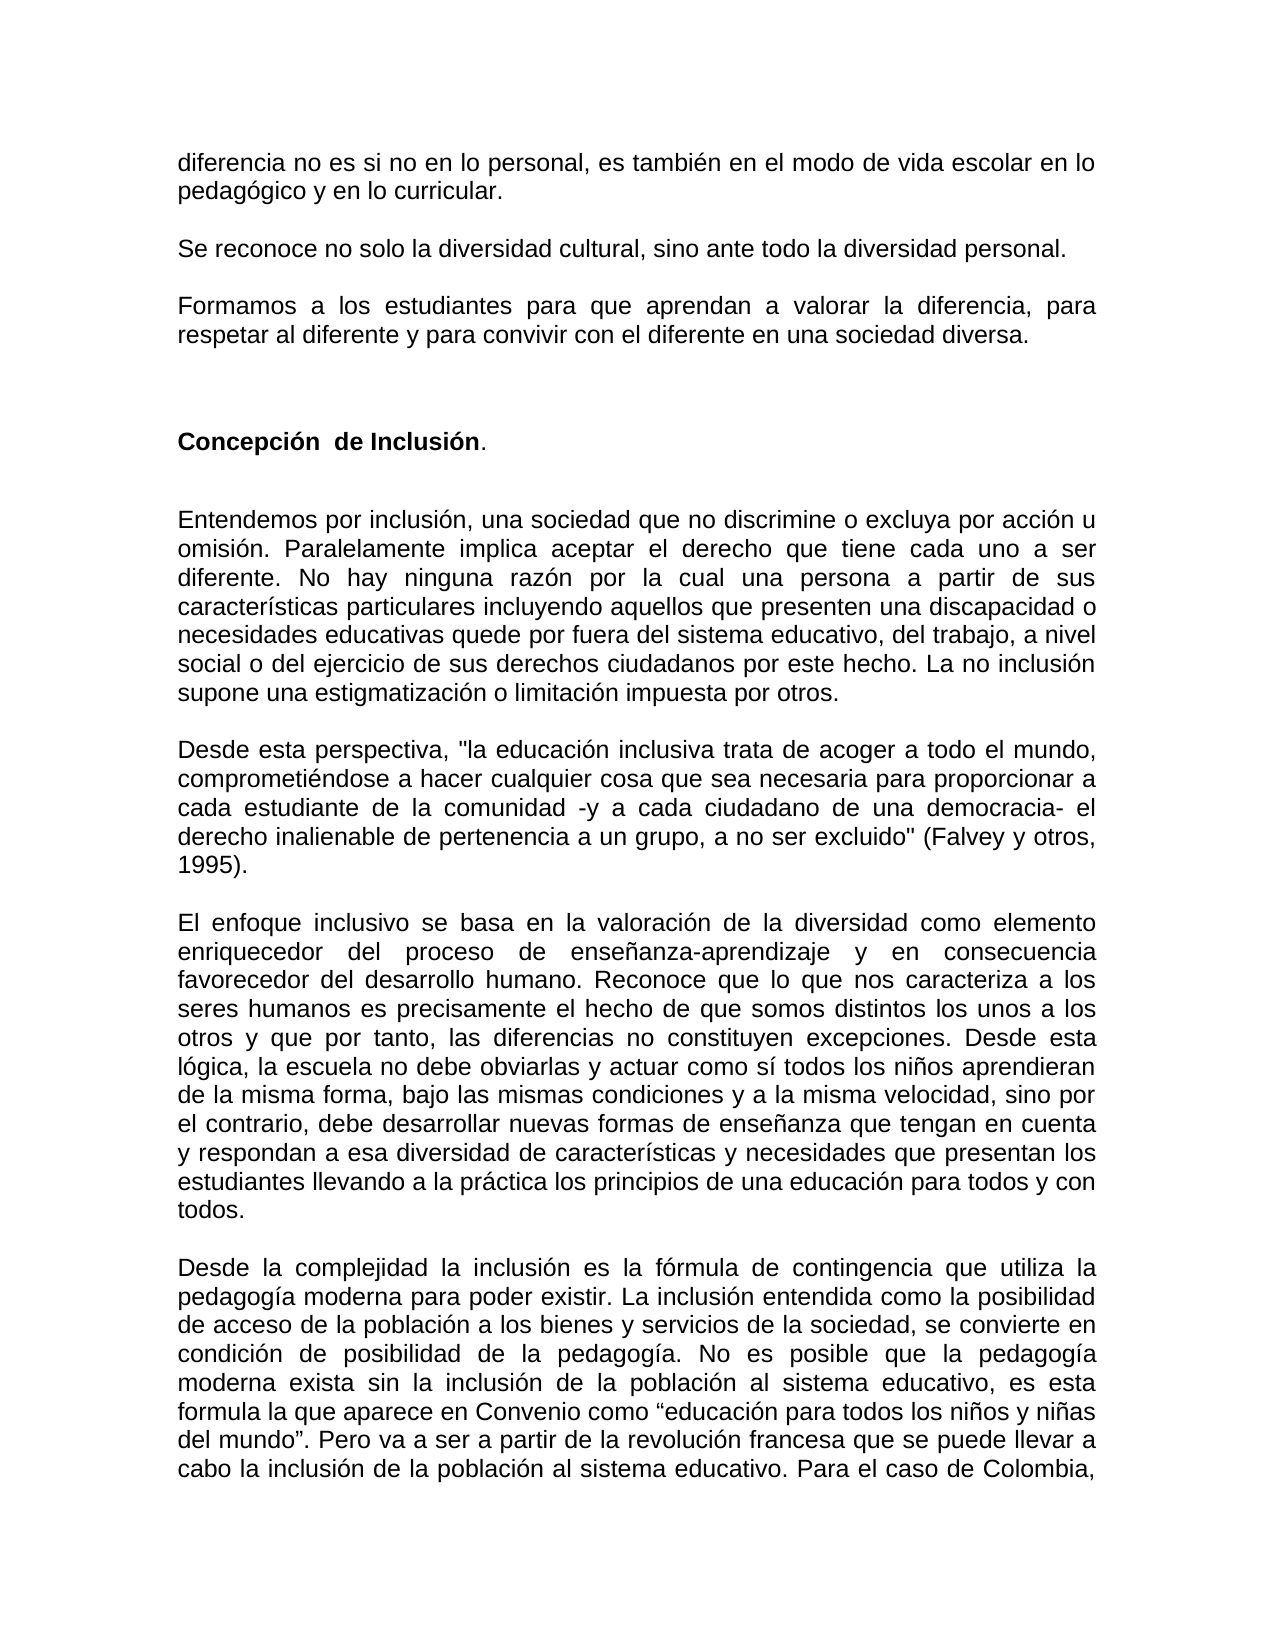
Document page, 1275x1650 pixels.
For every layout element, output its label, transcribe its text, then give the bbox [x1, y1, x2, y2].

list Formamos a los estudiantes para que aprendan a valorar la diferencia, para respetar al diferente y para convivir con el diferente en una sociedad diversa. [177, 291, 1098, 349]
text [177, 1253, 1098, 1483]
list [177, 148, 1098, 205]
subtitle Concepción de Inclusión. [177, 427, 1098, 456]
text Desde esta perspectiva, "la educación inclusiva trata de acoger a todo el mundo, comprometiéndose a hacer cualquier cosa que sea necesaria para proporcionar a cada estudiante de la comunidad -y a cada ciudadano de una democracia- el derecho inalienable de pertenencia a un grupo, a no ser excluido" (Falvey y otros, 1995). [177, 736, 1098, 879]
subtitle Entendemos por inclusión, una sociedad que no discrimine o excluya por acción u omisión. Paralelamente implica aceptar el derecho que tiene cada uno a ser diferente. No hay ninguna razón por la cual una persona a partir de sus características particulares incluyendo aquellos que presenten una discapacidad o necesidades educativas quede por fuera del sistema educativo, del trabajo, a nivel social o del ejercicio de sus derechos ciudadanos por este hecho. La no inclusión supone una estigmatización o limitación impuesta por otros. [177, 506, 1098, 707]
list Se reconoce no solo la diversidad cultural, sino ante todo la diversidad personal. [177, 234, 1098, 263]
text El enfoque inclusivo se basa en la valoración de la diversidad como elemento enriquecedor del proceso de enseñanza-aprendizaje y en consecuencia favorecedor del desarrollo humano. Reconoce que lo que nos caracteriza a los seres humanos es precisamente el hecho de que somos distintos los unos a los otros y que por tanto, las diferencias no constituyen excepciones. Desde esta lógica, la escuela no debe obviarlas y actuar como sí todos los niños aprendieran de la misma forma, bajo las mismas condiciones y a la misma velocidad, sino por el contrario, debe desarrollar nuevas formas de enseñanza que tengan en cuenta y respondan a esa diversidad de características y necesidades que presentan los estudiantes llevando a la práctica los principios de una educación para todos y con todos. [177, 908, 1098, 1224]
